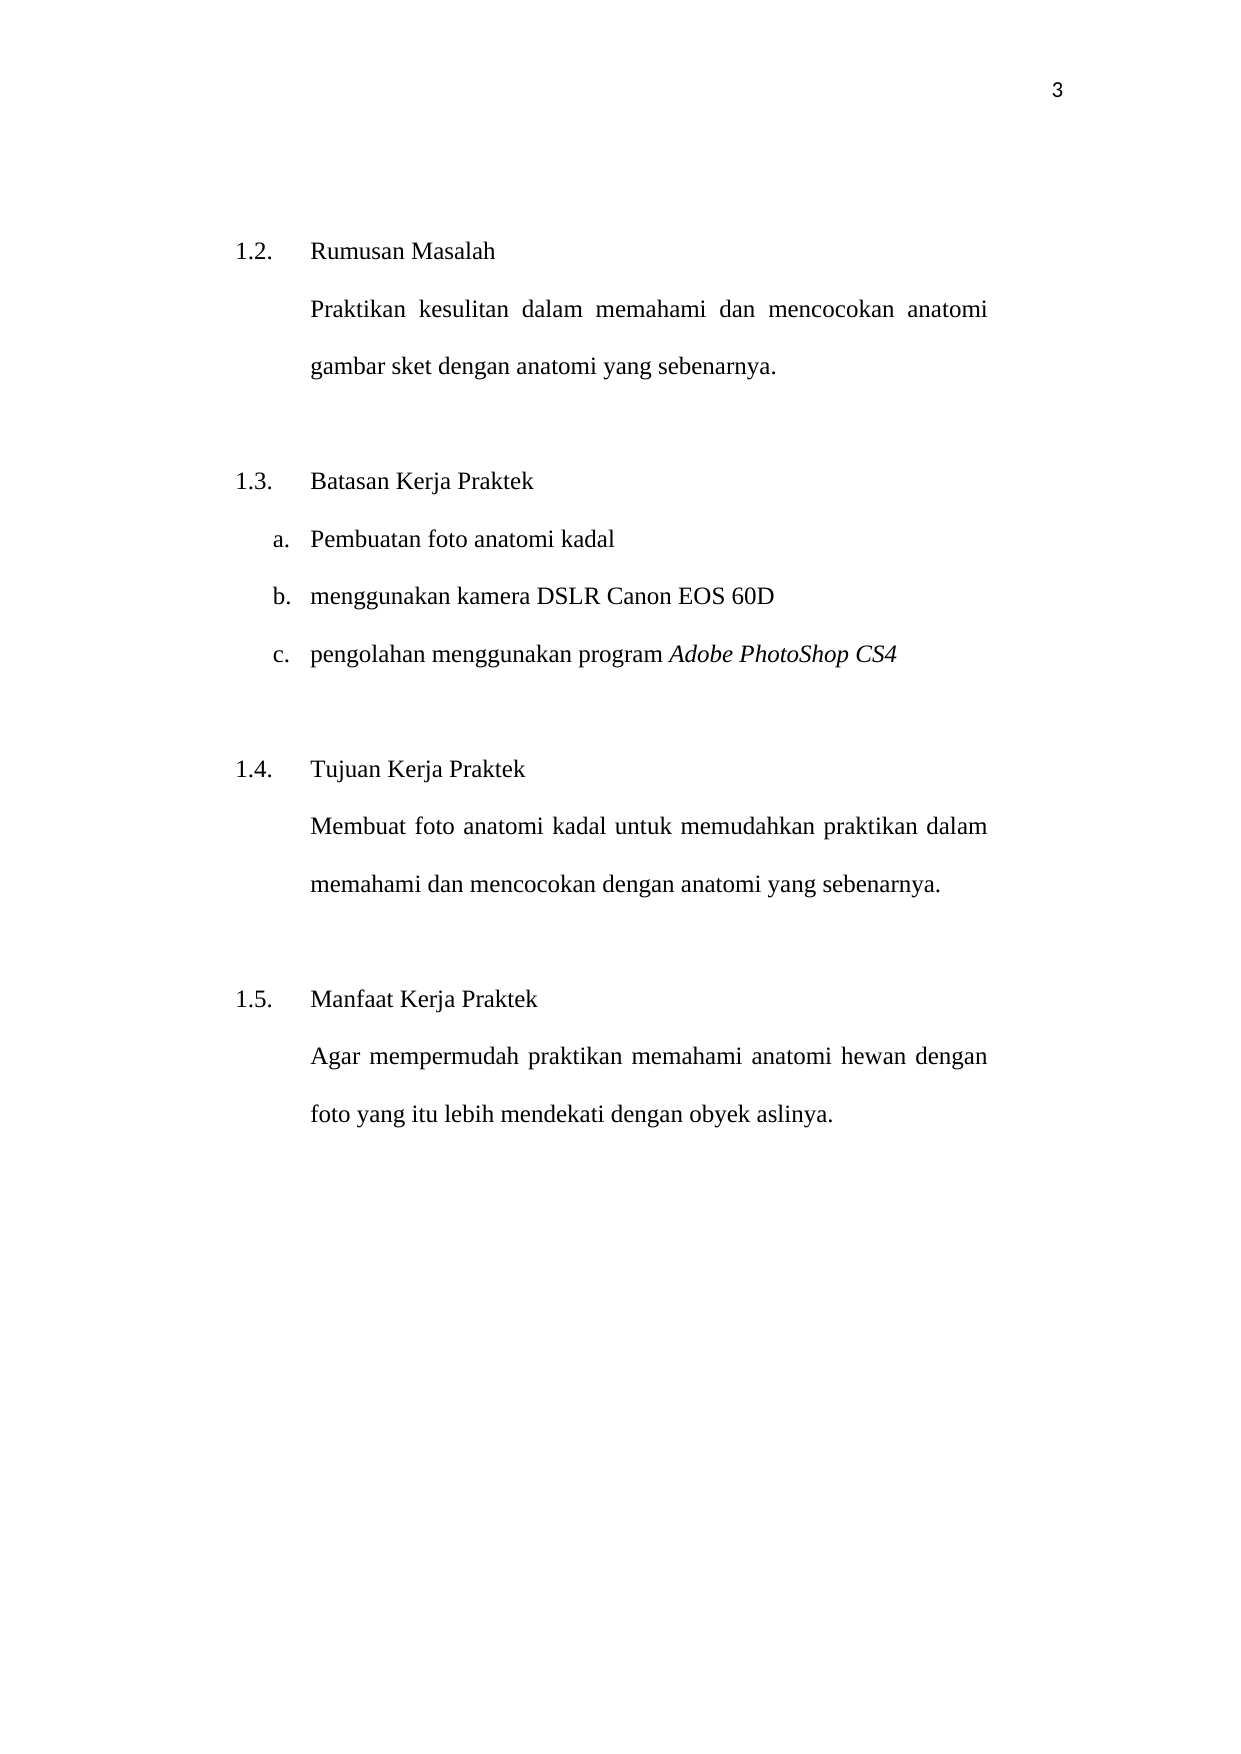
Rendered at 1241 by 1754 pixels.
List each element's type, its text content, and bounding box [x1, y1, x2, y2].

list Manfaat Kerja Praktek [235, 984, 988, 1012]
list Tujuan Kerja Praktek [235, 754, 988, 782]
list pengolahan menggunakan program Adobe PhotoShop CS4 [273, 639, 988, 667]
list Praktikan kesulitan dalam memahami dan mencocokan anatomi gambar sket dengan anatomi yang sebenarnya. [310, 294, 988, 380]
list Rumusan Masalah [235, 236, 988, 265]
list menggunakan kamera DSLR Canon EOS 60D [273, 581, 988, 610]
list Agar mempermudah praktikan memahami anatomi hewan dengan foto yang itu lebih mendekati dengan obyek aslinya. [310, 1041, 988, 1127]
list Membuat foto anatomi kadal untuk memudahkan praktikan dalam memahami dan mencocokan dengan anatomi yang sebenarnya. [310, 811, 988, 897]
list Batasan Kerja Praktek [235, 466, 988, 495]
list Pembuatan foto anatomi kadal [273, 524, 988, 552]
